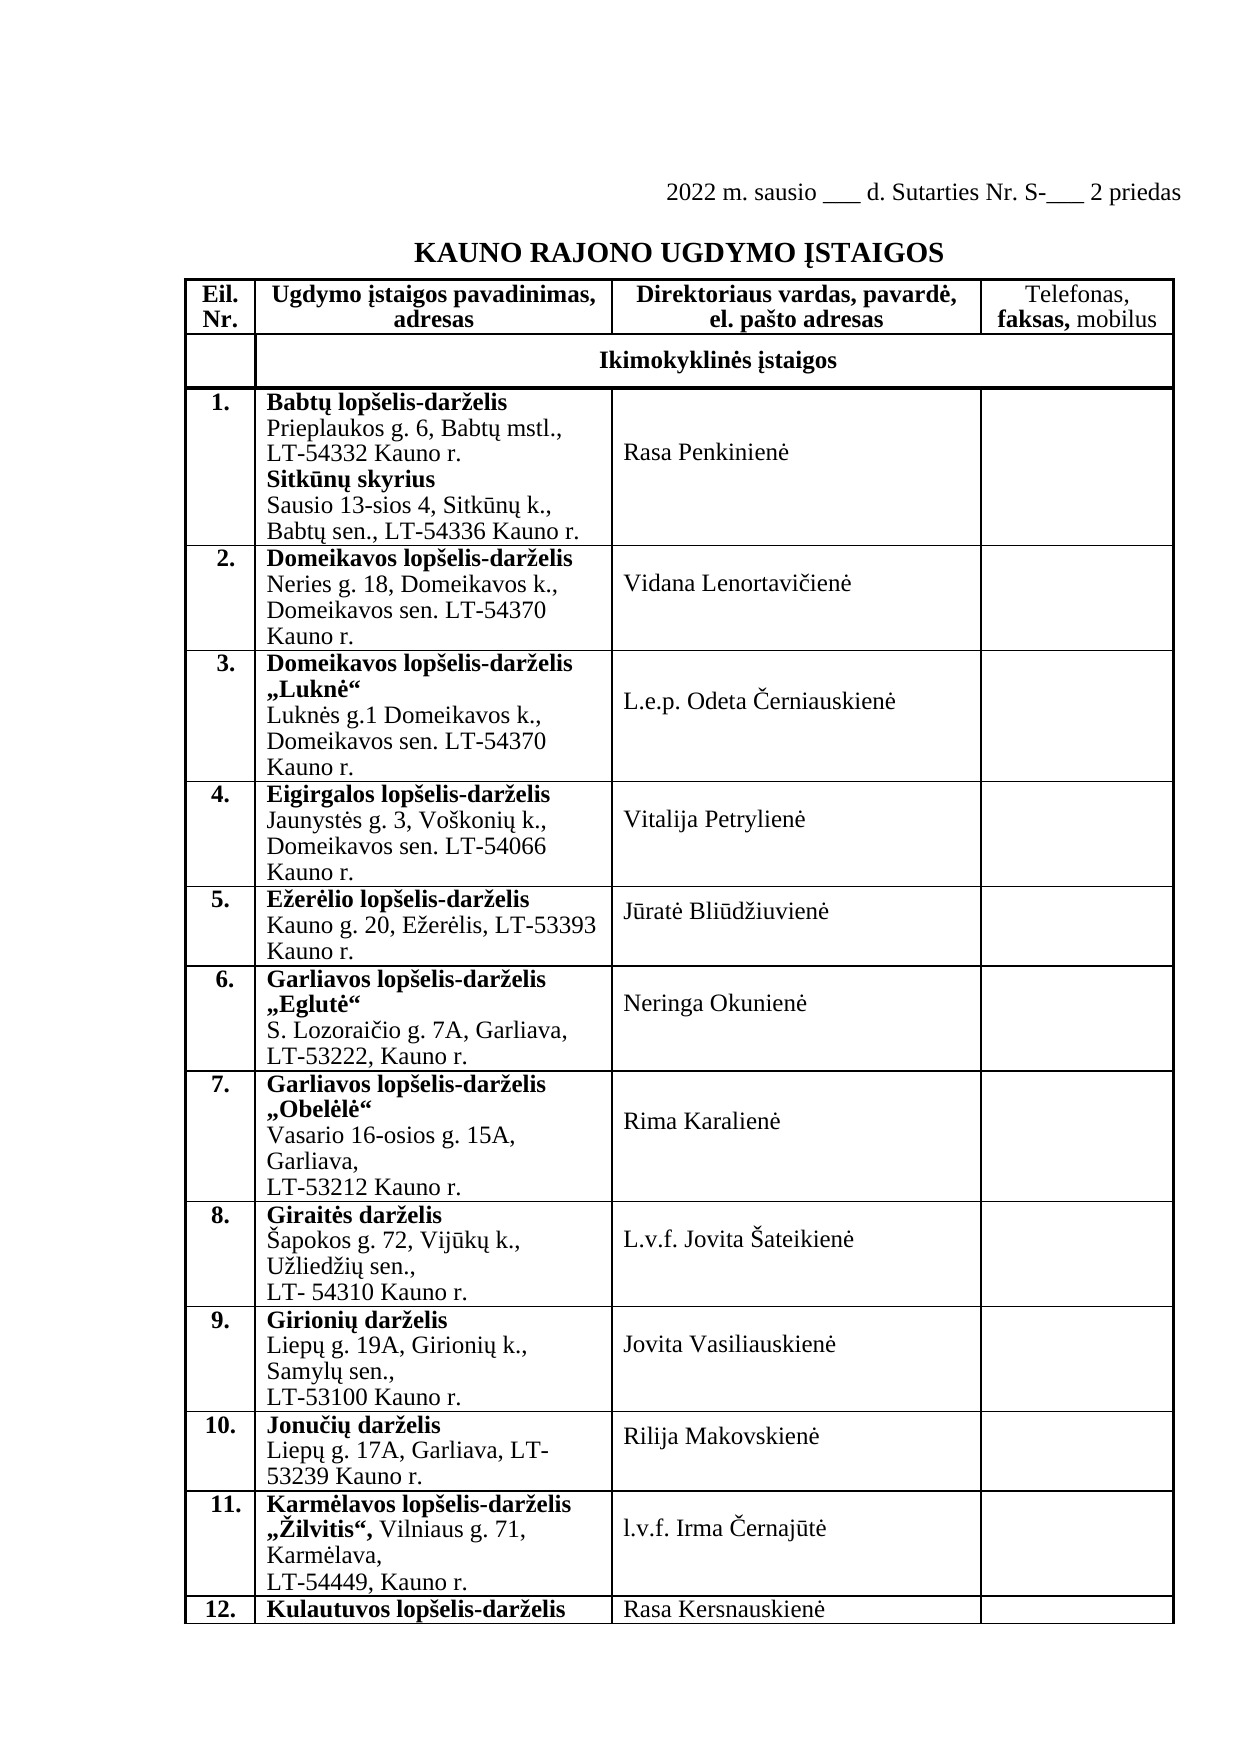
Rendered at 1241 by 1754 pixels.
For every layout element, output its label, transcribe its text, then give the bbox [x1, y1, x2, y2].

table_cell [982, 1412, 1172, 1490]
table_cell Jūratė Bliūdžiuvienė [613, 887, 980, 965]
text 2022 m. sausio ___ d. Sutarties Nr. S-___ 2 priedas [177, 177, 1181, 206]
table_cell [982, 1597, 1172, 1622]
text KAUNO RAJONO UGDYMO ĮSTAIGOS [177, 235, 1181, 269]
table_cell Ežerėlio lopšelis-darželis Kauno g. 20, Ežerėlis, LT-53393 Kauno r. [256, 887, 611, 965]
table_cell Garliavos lopšelis-darželis „Eglutė“ S. Lozoraičio g. 7A, Garliava, LT-53222, Kauno r. [256, 967, 611, 1070]
table_cell Rima Karalienė [613, 1072, 980, 1201]
table_cell 8. [187, 1202, 254, 1306]
table_cell Neringa Okunienė [613, 967, 980, 1070]
table_cell Karmėlavos lopšelis-darželis „Žilvitis“, Vilniaus g. 71, Karmėlava, LT-54449, Kauno r. [256, 1492, 611, 1595]
table_cell Rasa Kersnauskienė [613, 1597, 980, 1622]
table_cell Rilija Makovskienė [613, 1412, 980, 1490]
table_cell 10. [187, 1412, 254, 1490]
table_cell Domeikavos lopšelis-darželis „Luknė“ Luknės g.1 Domeikavos k., Domeikavos sen. LT-54370 Kauno r. [256, 651, 611, 781]
table_cell Domeikavos lopšelis-darželis Neries g. 18, Domeikavos k., Domeikavos sen. LT-54370 Kauno r. [256, 546, 611, 649]
table_cell [982, 1202, 1172, 1306]
table_cell Ikimokyklinės įstaigos [257, 335, 1172, 386]
table_cell Jovita Vasiliauskienė [613, 1307, 980, 1411]
table_cell [982, 782, 1172, 886]
table_cell 4. [187, 782, 254, 886]
table_cell [982, 546, 1172, 649]
table_cell 5. [187, 887, 254, 965]
table_cell l.v.f. Irma Černajūtė [613, 1492, 980, 1595]
table_cell [982, 1072, 1172, 1201]
table_header Telefonas, faksas, mobilus [982, 281, 1172, 333]
table_cell 3. [187, 651, 254, 781]
table_cell [982, 1492, 1172, 1595]
table_cell 11. [187, 1492, 254, 1595]
table_cell [982, 967, 1172, 1070]
table_cell L.e.p. Odeta Černiauskienė [613, 651, 980, 781]
table_cell 12. [187, 1597, 254, 1622]
table_cell Babtų lopšelis-darželis Prieplaukos g. 6, Babtų mstl., LT-54332 Kauno r. Sitkūnų skyrius Sausio 13-sios 4, Sitkūnų k., Babtų sen., LT-54336 Kauno r. [256, 390, 611, 544]
table_header Ugdymo įstaigos pavadinimas, adresas [256, 281, 611, 333]
table_cell Jonučių darželis Liepų g. 17A, Garliava, LT-53239 Kauno r. [256, 1412, 611, 1490]
table_cell Giraitės darželis Šapokos g. 72, Vijūkų k., Užliedžių sen., LT- 54310 Kauno r. [256, 1202, 611, 1306]
table_cell Eigirgalos lopšelis-darželis Jaunystės g. 3, Voškonių k., Domeikavos sen. LT-54066 Kauno r. [256, 782, 611, 886]
table_cell Vitalija Petrylienė [613, 782, 980, 886]
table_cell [256, 1597, 611, 1622]
table_header Eil. Nr. [187, 281, 254, 333]
table_cell Rasa Penkinienė [613, 390, 980, 544]
table_cell [982, 390, 1172, 544]
table_cell Girionių darželis Liepų g. 19A, Girionių k., Samylų sen., LT-53100 Kauno r. [256, 1307, 611, 1411]
table_cell 9. [187, 1307, 254, 1411]
table_cell [187, 335, 254, 386]
table_cell L.v.f. Jovita Šateikienė [613, 1202, 980, 1306]
table_cell [982, 651, 1172, 781]
table_cell [982, 887, 1172, 965]
table_cell 1. [187, 390, 254, 544]
table_cell [982, 1307, 1172, 1411]
table_cell 6. [187, 967, 254, 1070]
table_cell 7. [187, 1072, 254, 1201]
table_cell 2. [187, 546, 254, 649]
table_cell Vidana Lenortavičienė [613, 546, 980, 649]
table_header Direktoriaus vardas, pavardė, el. pašto adresas [613, 281, 980, 333]
table_cell Garliavos lopšelis-darželis „Obelėlė“ Vasario 16-osios g. 15A, Garliava, LT-53212 Kauno r. [256, 1072, 611, 1201]
